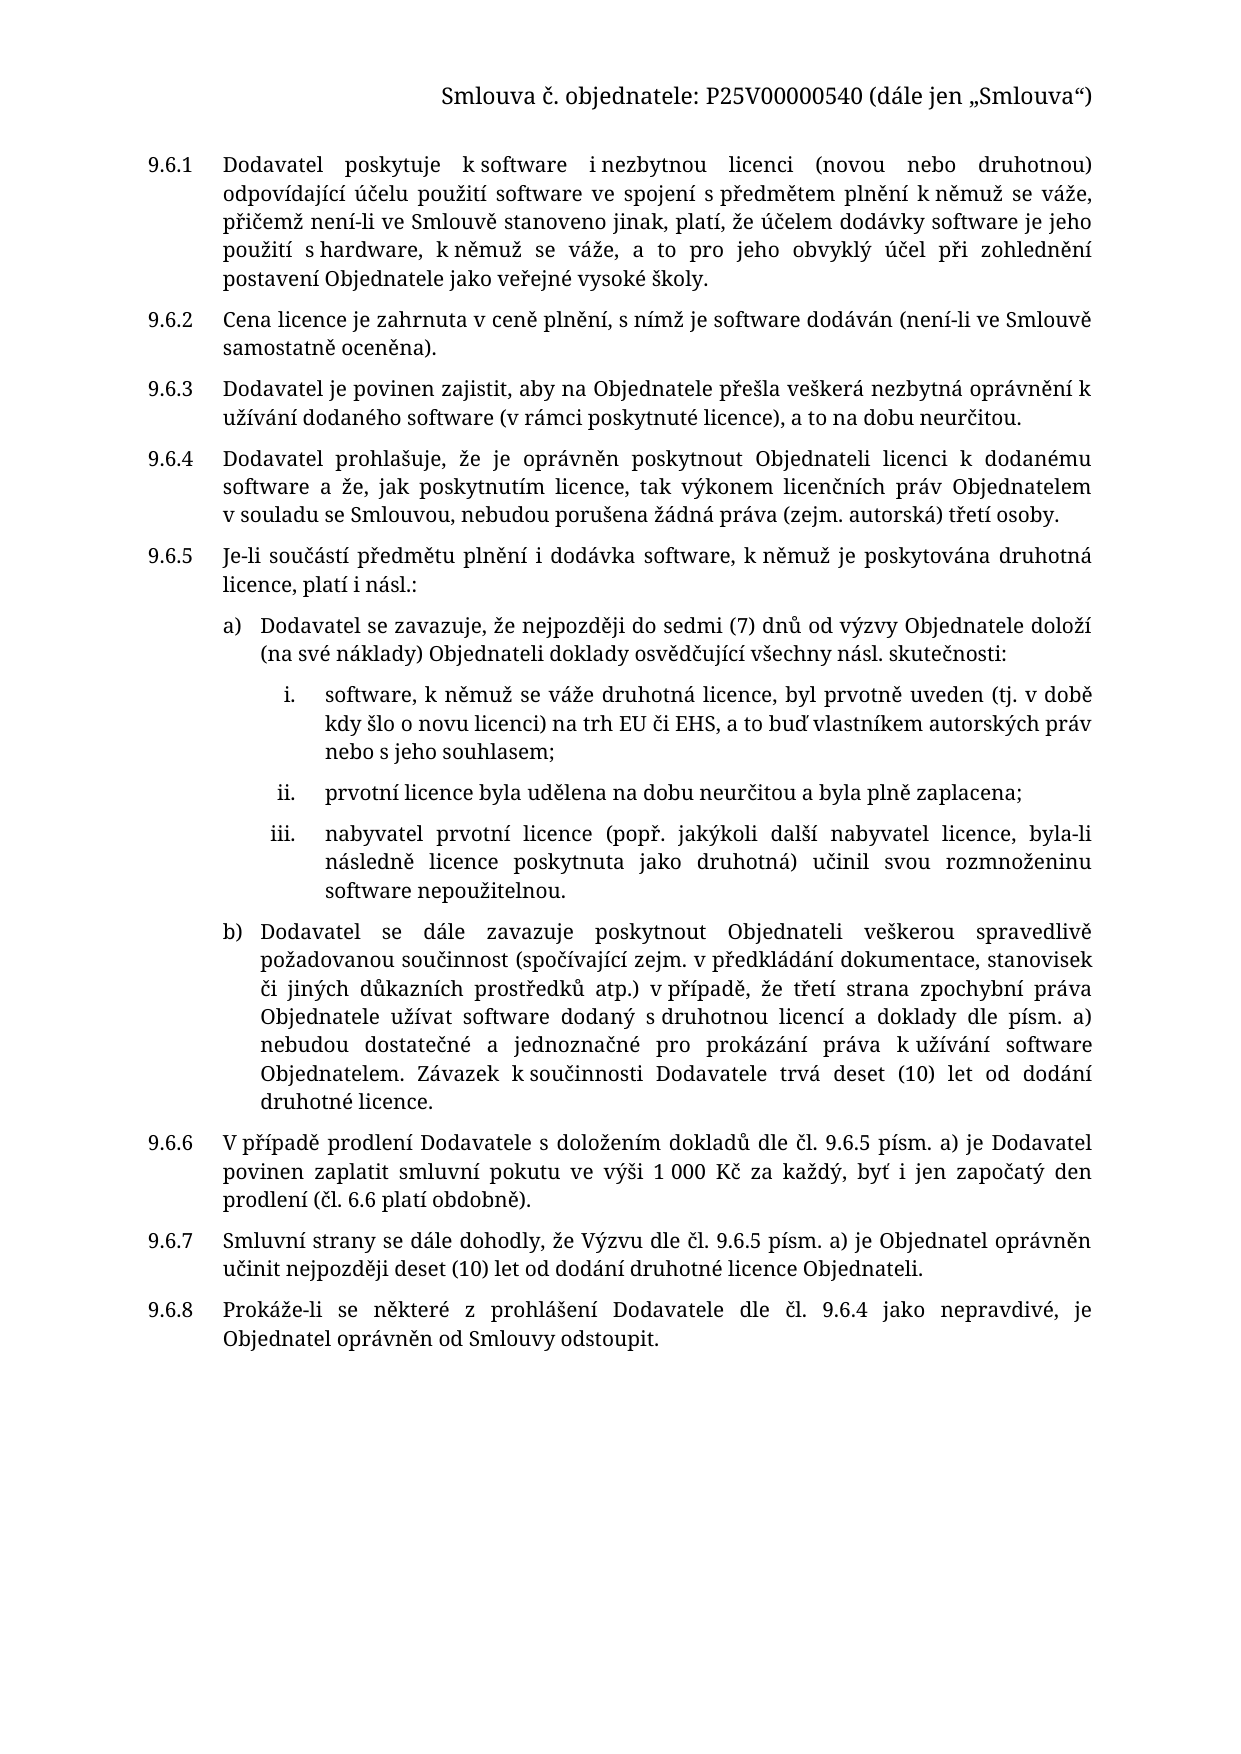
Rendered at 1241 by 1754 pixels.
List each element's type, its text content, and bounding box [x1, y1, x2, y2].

list Dodavatel poskytuje k software i nezbytnou licenci (novou nebo druhotnou) odpovídající účelu použití software ve spojení s předmětem plnění k němuž se váže, přičemž není-li ve Smlouvě stanoveno jinak, platí, že účelem dodávky software je jeho použití s hardware, k němuž se váže, a to pro jeho obvyklý účel při zohlednění postavení Objednatele jako veřejné vysoké školy. [148, 150, 1093, 292]
list Prokáže-li se některé z prohlášení Dodavatele dle čl. 9.6.4 jako nepravdivé, je Objednatel oprávněn od Smlouvy odstoupit. [148, 1296, 1093, 1352]
list nabyvatel prvotní licence (popř. jakýkoli další nabyvatel licence, byla-li následně licence poskytnuta jako druhotná) učinil svou rozmnoženinu software nepoužitelnou. [295, 819, 1093, 904]
list V případě prodlení Dodavatele s doložením dokladů dle čl. 9.6.5 písm. a) je Dodavatel povinen zaplatit smluvní pokutu ve výši 1 000 Kč za každý, byť i jen započatý den prodlení (čl. 6.6 platí obdobně). [148, 1128, 1093, 1214]
list Je-li součástí předmětu plnění i dodávka software, k němuž je poskytována druhotná licence, platí i násl.: [148, 541, 1093, 598]
list prvotní licence byla udělena na dobu neurčitou a byla plně zaplacena; [295, 778, 1093, 806]
list Dodavatel se zavazuje, že nejpozději do sedmi (7) dnů od výzvy Objednatele doloží (na své náklady) Objednateli doklady osvědčující všechny násl. skutečnosti: [223, 611, 1093, 668]
list software, k němuž se váže druhotná licence, byl prvotně uveden (tj. v době kdy šlo o novu licenci) na trh EU či EHS, a to buď vlastníkem autorských práv nebo s jeho souhlasem; [295, 680, 1093, 766]
list Cena licence je zahrnuta v ceně plnění, s nímž je software dodáván (není-li ve Smlouvě samostatně oceněna). [148, 305, 1093, 362]
list Smluvní strany se dále dohodly, že Výzvu dle čl. 9.6.5 písm. a) je Objednatel oprávněn učinit nejpozději deset (10) let od dodání druhotné licence Objednateli. [148, 1226, 1093, 1283]
list Dodavatel se dále zavazuje poskytnout Objednateli veškerou spravedlivě požadovanou součinnost (spočívající zejm. v předkládání dokumentace, stanovisek či jiných důkazních prostředků atp.) v případě, že třetí strana zpochybní práva Objednatele užívat software dodaný s druhotnou licencí a doklady dle písm. a) nebudou dostatečné a jednoznačné pro prokázání práva k užívání software Objednatelem. Závazek k součinnosti Dodavatele trvá deset (10) let od dodání druhotné licence. [223, 917, 1093, 1116]
list Dodavatel je povinen zajistit, aby na Objednatele přešla veškerá nezbytná oprávnění k užívání dodaného software (v rámci poskytnuté licence), a to na dobu neurčitou. [148, 374, 1093, 431]
list Dodavatel prohlašuje, že je oprávněn poskytnout Objednateli licenci k dodanému software a že, jak poskytnutím licence, tak výkonem licenčních práv Objednatelem v souladu se Smlouvou, nebudou porušena žádná práva (zejm. autorská) třetí osoby. [148, 444, 1093, 529]
